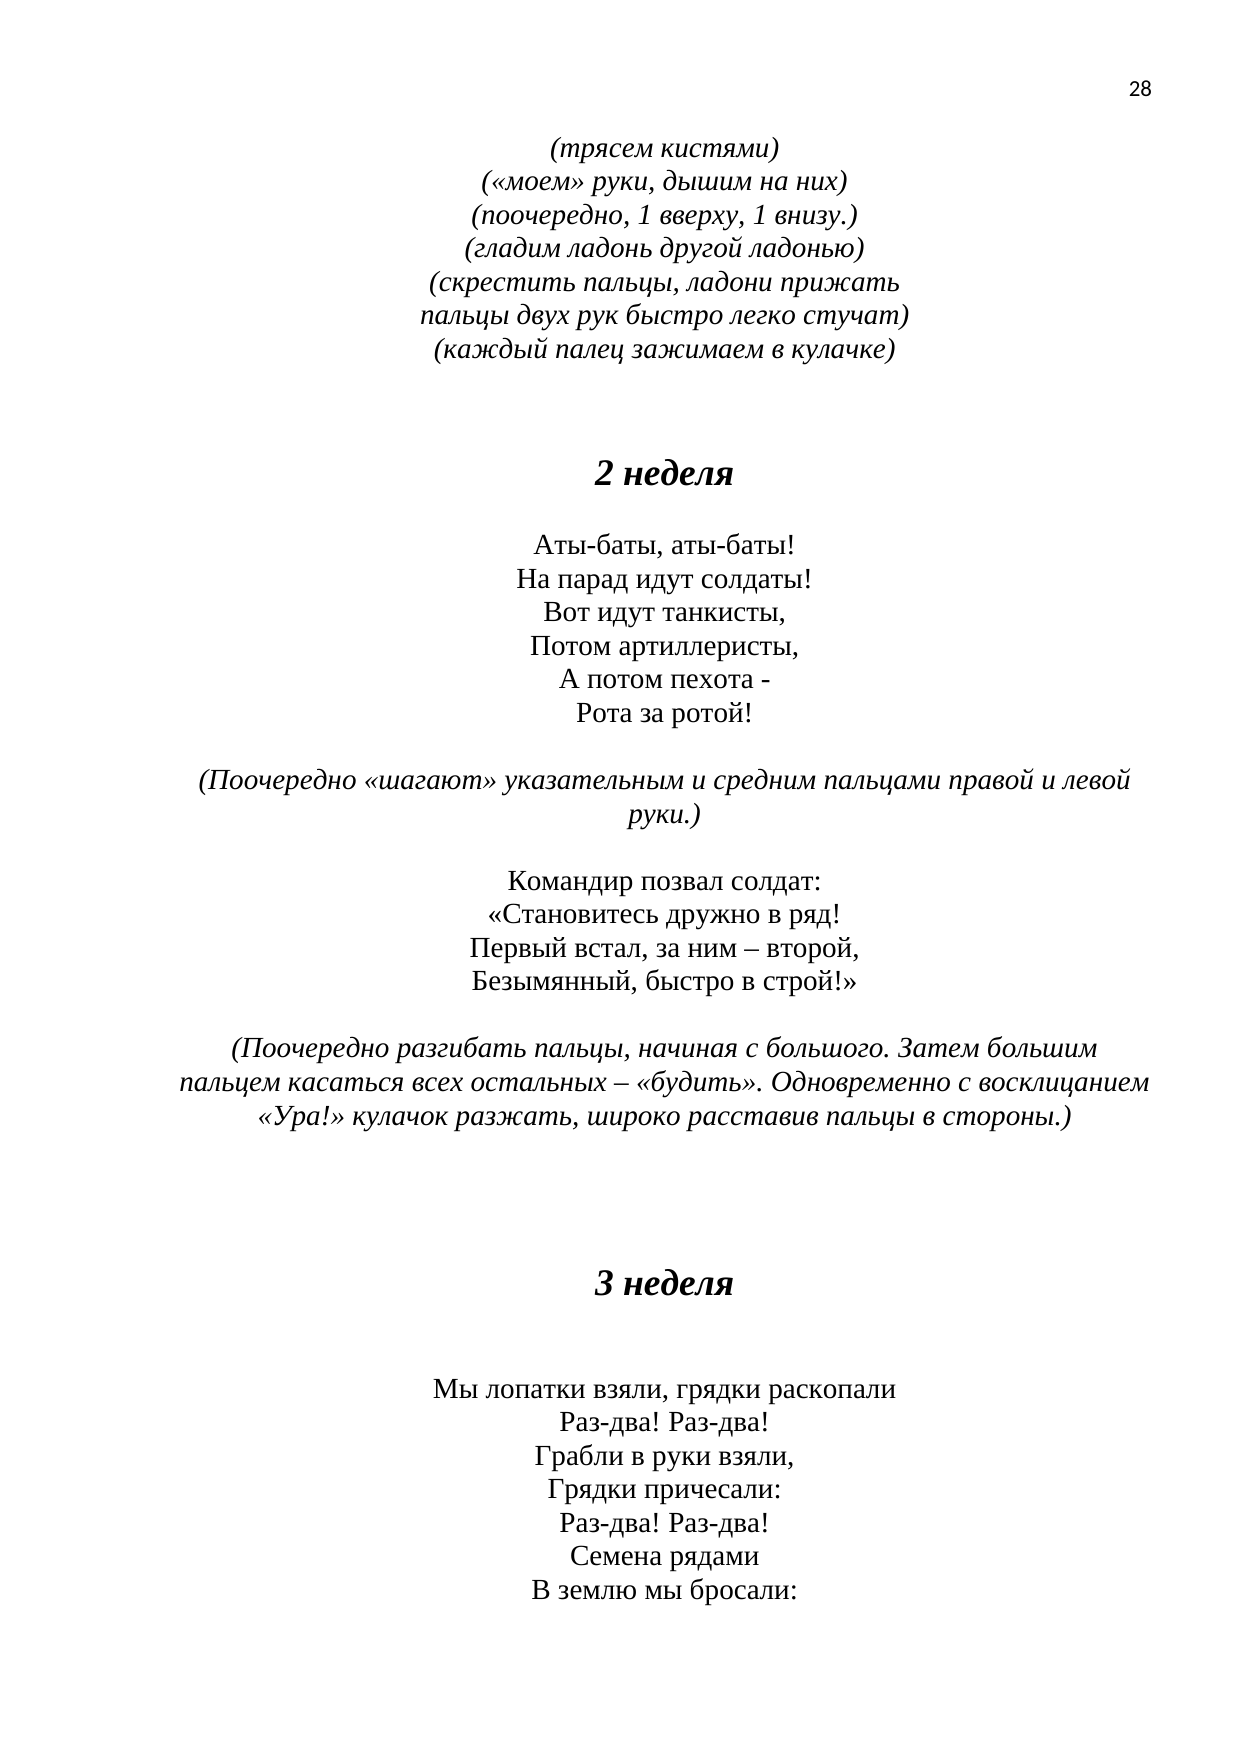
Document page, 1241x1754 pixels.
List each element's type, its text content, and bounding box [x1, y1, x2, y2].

text (скрестить пальцы, ладони прижать [177, 264, 1152, 297]
text (Поочередно разгибать пальцы, начиная с большого. Затем большим пальцем касаться всех остальных – «будить». Одновременно с восклицанием «Ура!» кулачок разжать, широко расставив пальцы в стороны.) [177, 1031, 1152, 1131]
text Грабли в руки взяли, [177, 1438, 1152, 1471]
text Командир позвал солдат: [177, 863, 1152, 896]
text (гладим ладонь другой ладонью) [177, 230, 1152, 264]
text пальцы двух рук быстро легко стучат) [177, 297, 1152, 331]
text Потом артиллеристы, [177, 628, 1152, 662]
text На парад идут солдаты! [177, 561, 1152, 594]
text Безымянный, быстро в строй!» [177, 963, 1152, 997]
text (поочередно, 1 вверху, 1 внизу.) [177, 197, 1152, 230]
text Рота за ротой! [177, 695, 1152, 729]
text («моем» руки, дышим на них) [177, 163, 1152, 197]
text Первый встал, за ним – второй, [177, 930, 1152, 963]
text 3 неделя [177, 1261, 1152, 1304]
text В землю мы бросали: [177, 1572, 1152, 1606]
text 2 неделя [177, 451, 1152, 494]
text «Становитесь дружно в ряд! [177, 896, 1152, 930]
text Раз-два! Раз-два! [177, 1404, 1152, 1438]
text Аты-баты, аты-баты! [177, 527, 1152, 561]
text (Поочередно «шагают» указательным и средним пальцами правой и левой руки.) [177, 762, 1152, 829]
text Мы лопатки взяли, грядки раскопали [177, 1371, 1152, 1404]
text (каждый палец зажимаем в кулачке) [177, 331, 1152, 364]
text Раз-два! Раз-два! [177, 1505, 1152, 1538]
text (трясем кистями) [177, 130, 1152, 163]
text Вот идут танкисты, [177, 594, 1152, 628]
text А потом пехота - [177, 662, 1152, 695]
text Семена рядами [177, 1538, 1152, 1572]
text Грядки причесали: [177, 1471, 1152, 1505]
